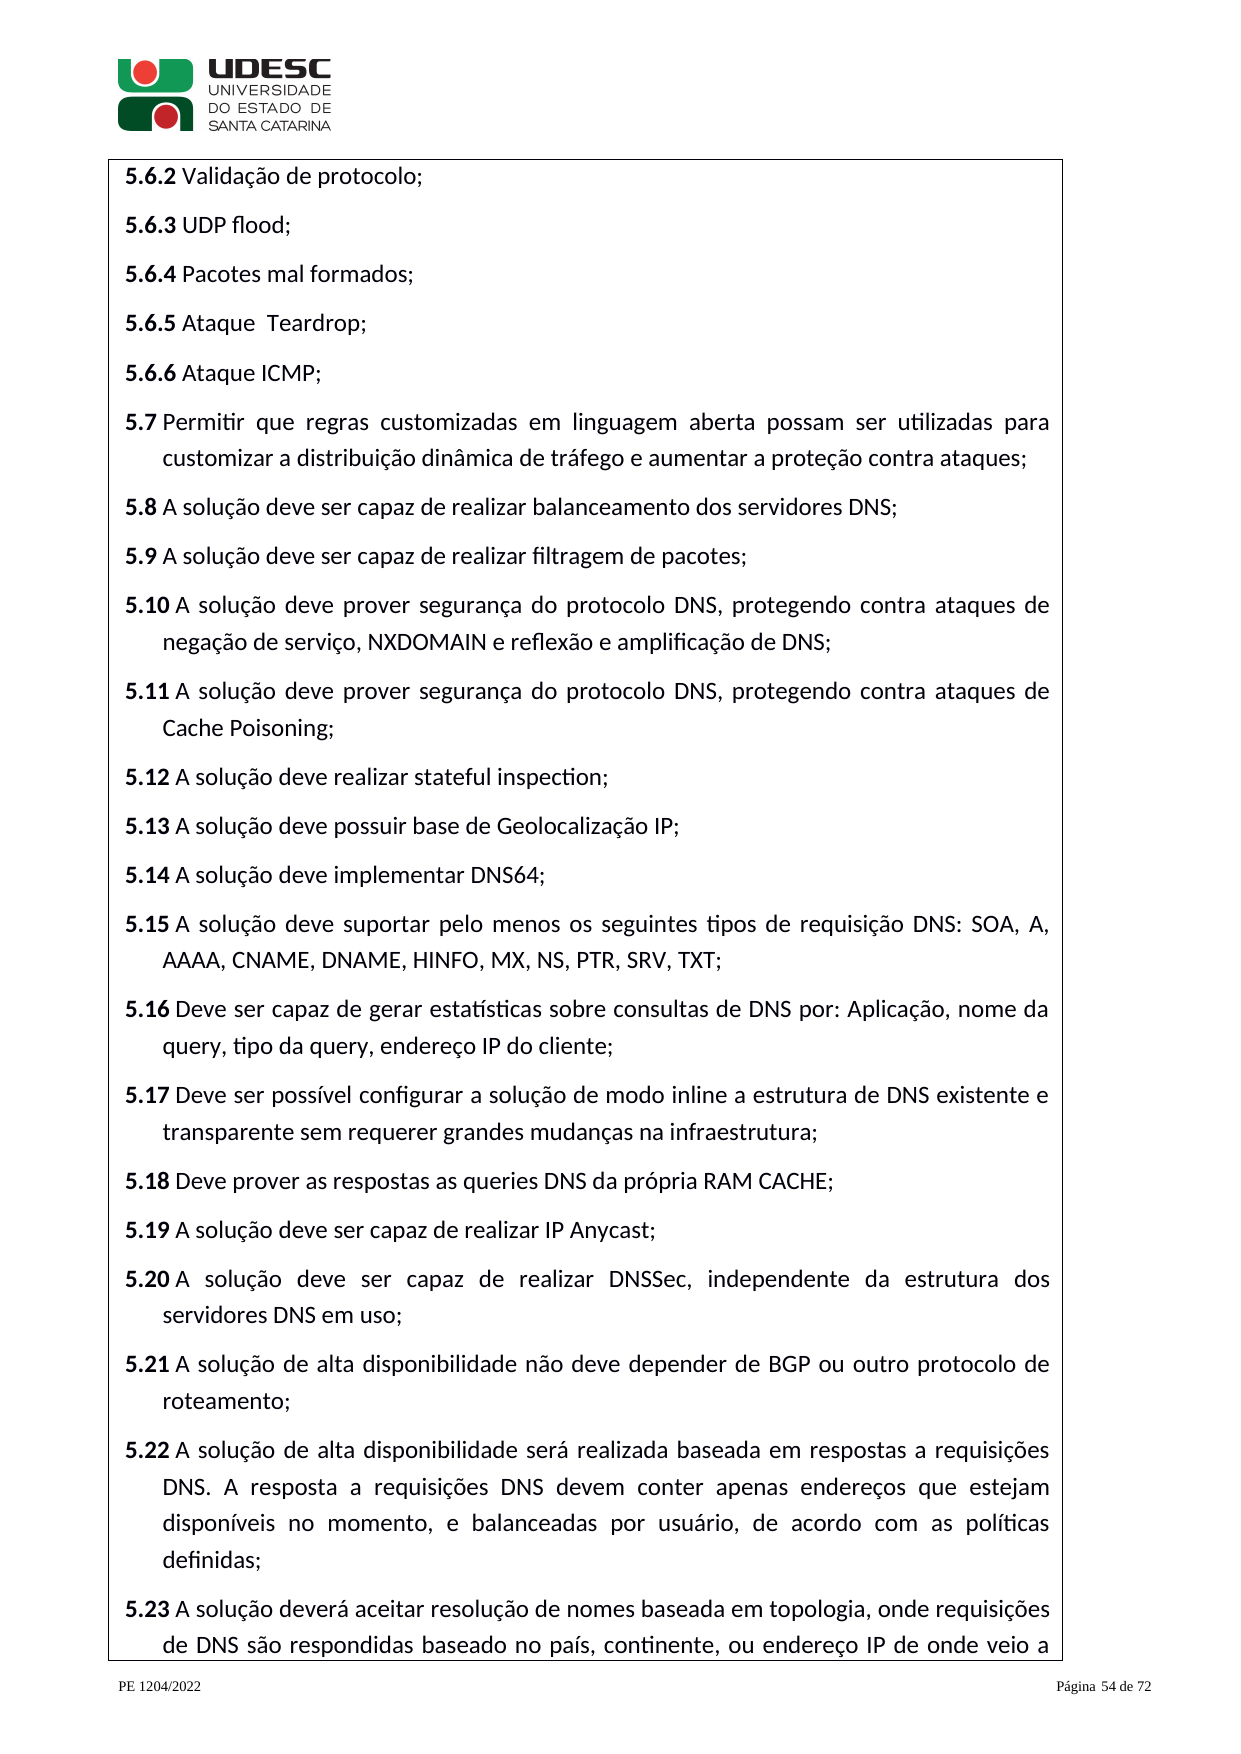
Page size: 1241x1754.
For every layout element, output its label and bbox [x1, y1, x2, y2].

table_header [109, 160, 1062, 1660]
picture [118, 59, 331, 131]
